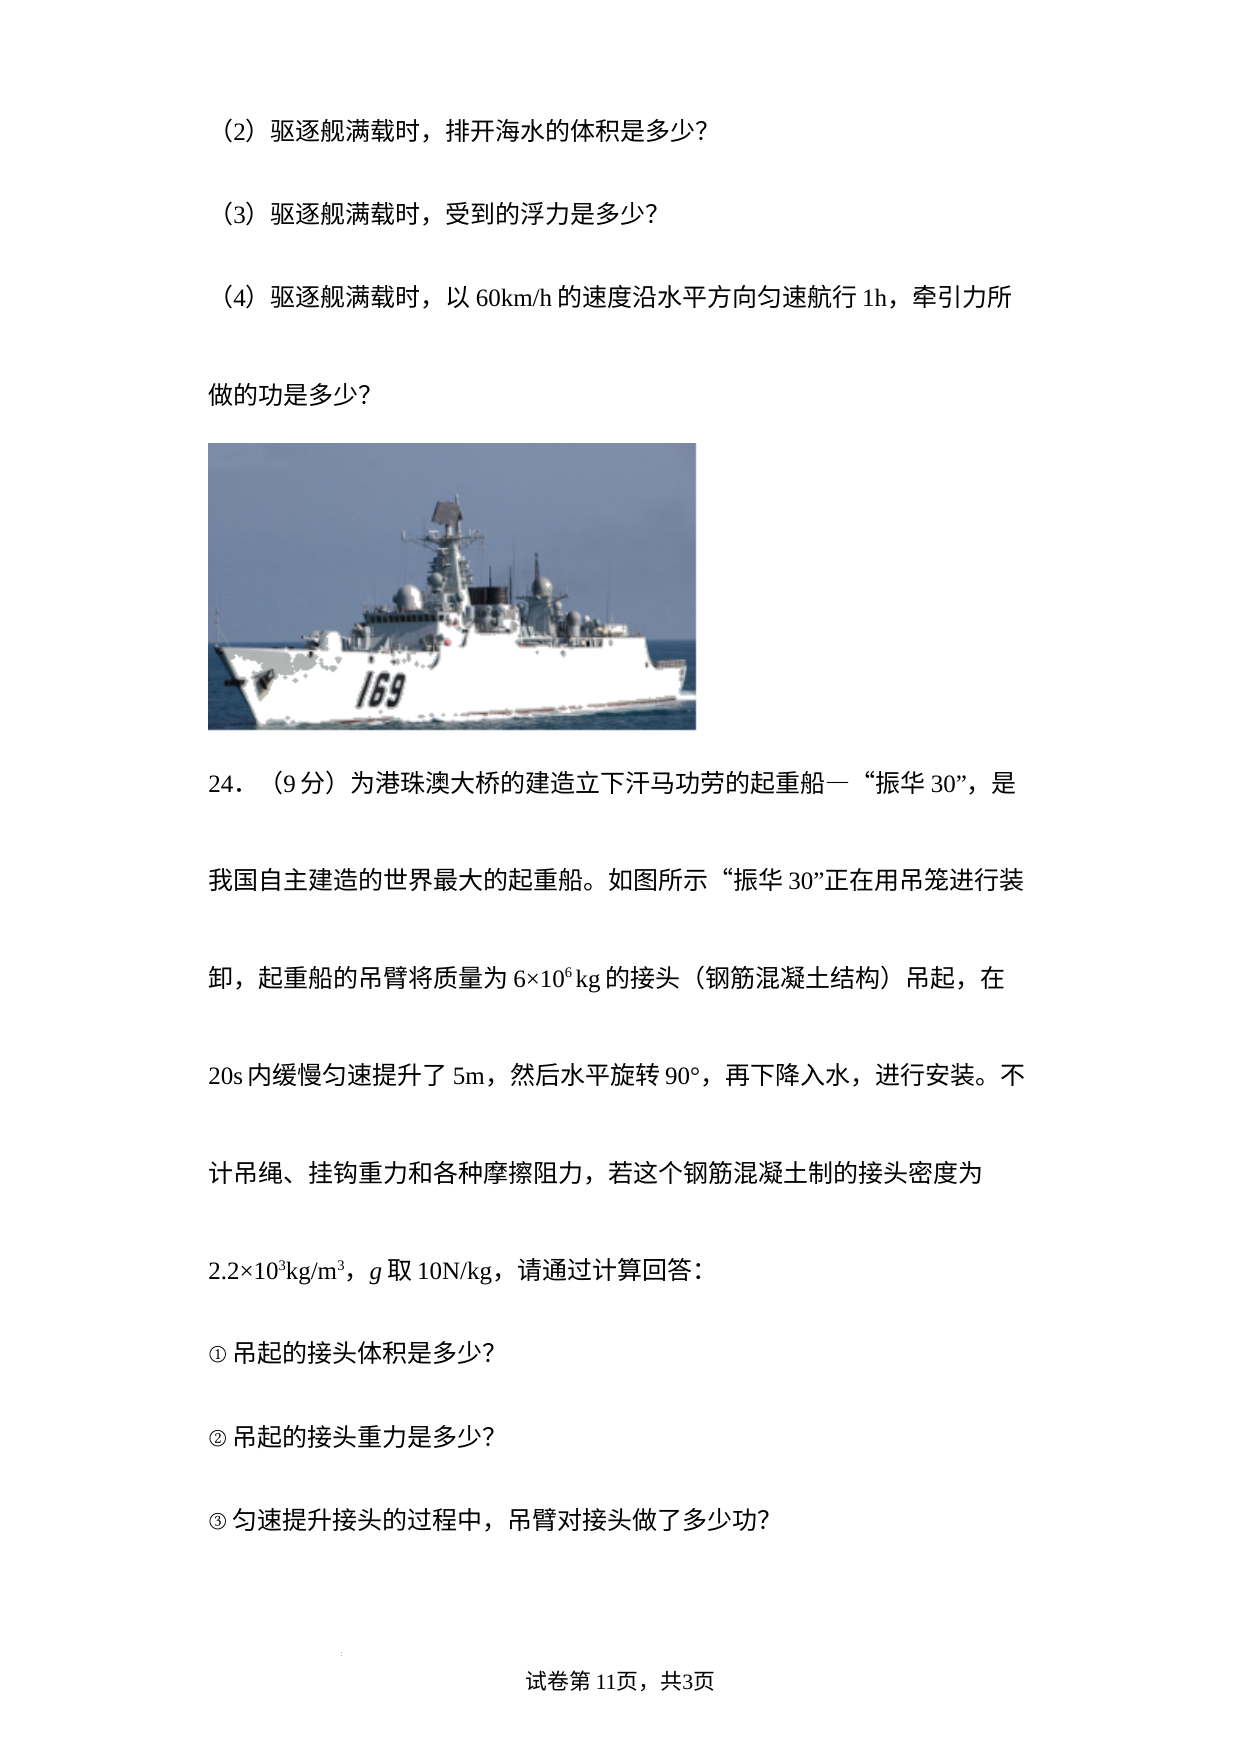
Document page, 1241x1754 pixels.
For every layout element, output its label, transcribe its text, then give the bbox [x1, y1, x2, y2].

text ②吊起的接头重力是多少？ [208, 1403, 1032, 1468]
text ③匀速提升接头的过程中，吊臂对接头做了多少功？ [208, 1486, 1032, 1551]
picture [208, 443, 701, 735]
text （4）驱逐舰满载时，以60km/h的速度沿水平方向匀速航行1h，牵引力所做的功是多少？ [208, 263, 1032, 426]
text ①吊起的接头体积是多少？ [208, 1319, 1032, 1384]
text （2）驱逐舰满载时，排开海水的体积是多少？ [208, 97, 1032, 162]
text 24．（9分）为港珠澳大桥的建造立下汗马功劳的起重船—“振华30”，是我国自主建造的世界最大的起重船。如图所示“振华30”正在用吊笼进行装卸，起重船的吊臂将质量为6×106 kg的接头（钢筋混凝土结构）吊起，在20s内缓慢匀速提升了5m，然后水平旋转90°，再下降入水，进行安装。不计吊绳、挂钩重力和各种摩擦阻力，若这个钢筋混凝土制的接头密度为2.2×103kg/m3，g取10N/kg，请通过计算回答： [208, 749, 1032, 1301]
text （3）驱逐舰满载时，受到的浮力是多少？ [208, 180, 1032, 245]
